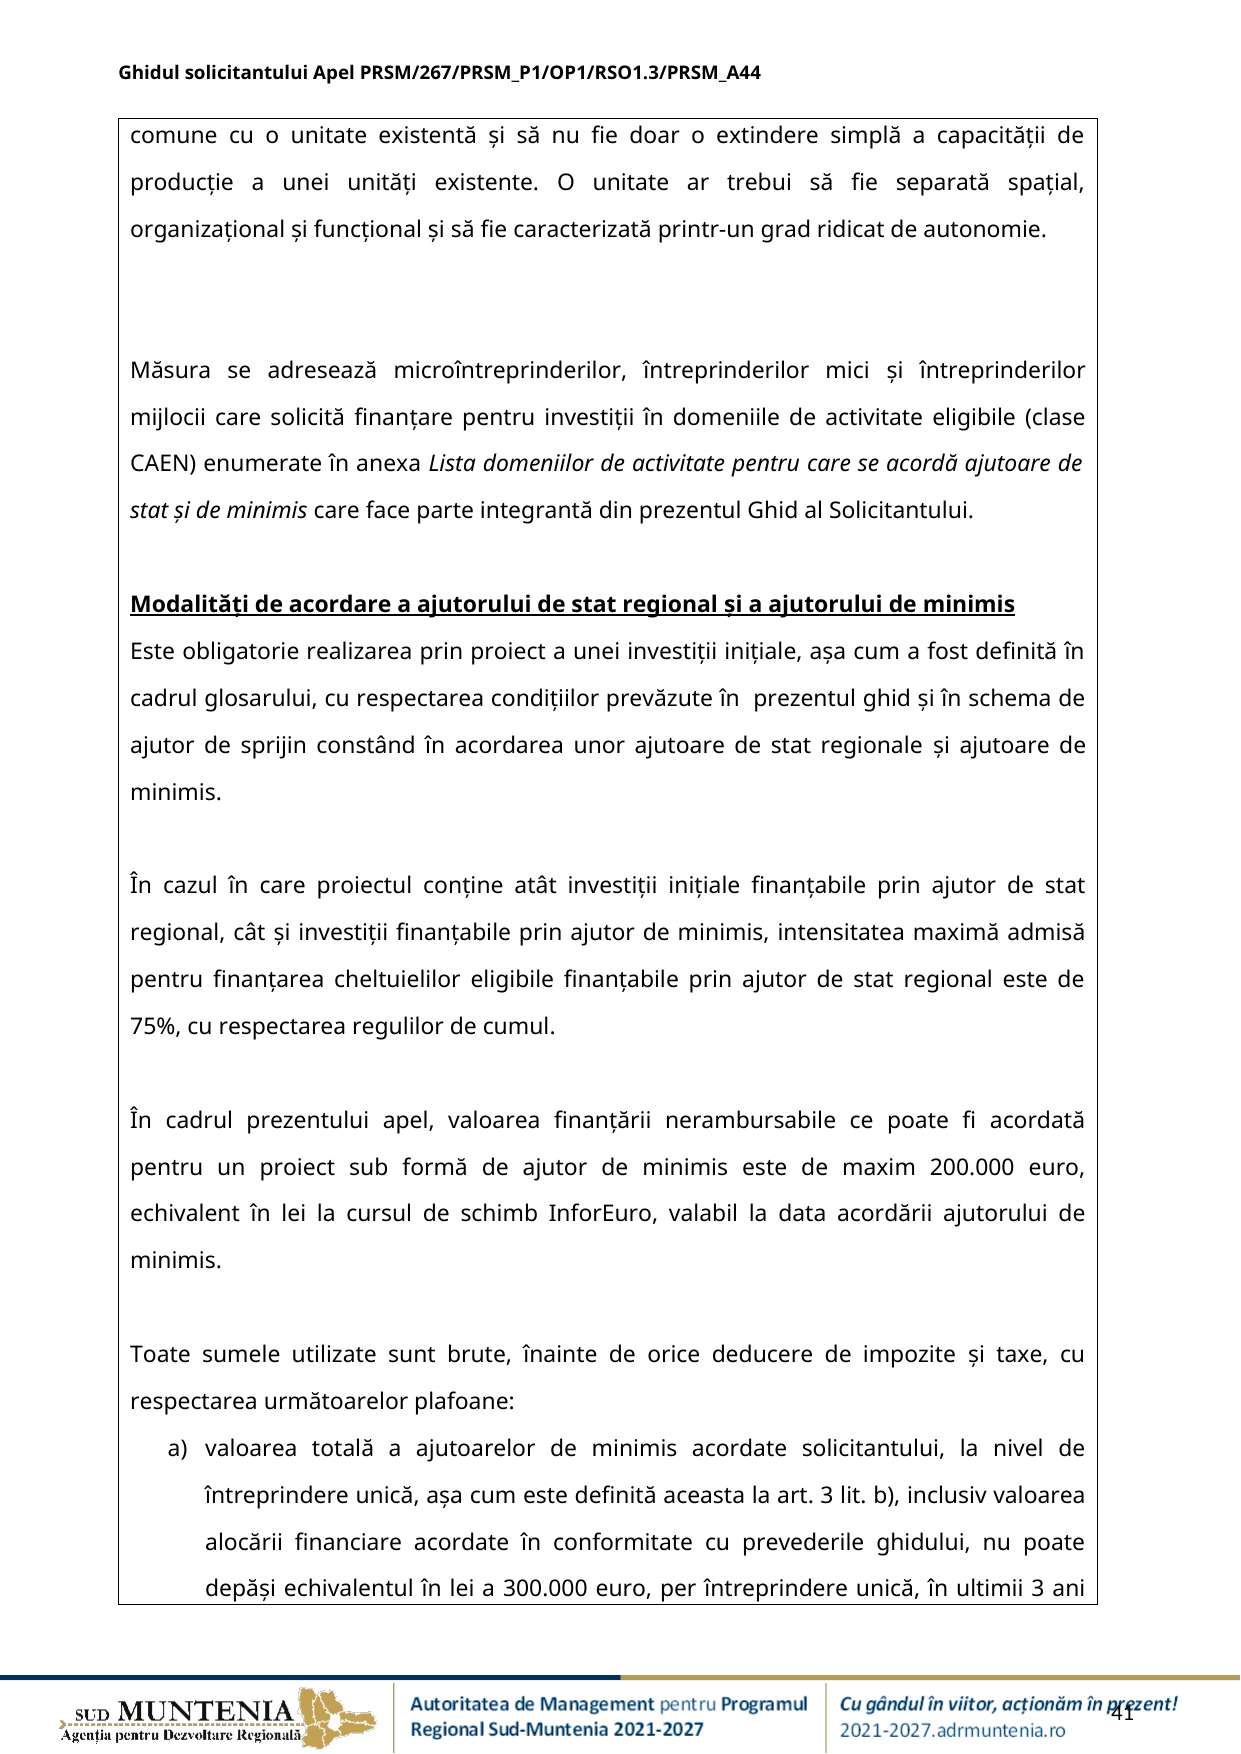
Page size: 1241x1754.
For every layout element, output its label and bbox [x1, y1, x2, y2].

table_header [119, 119, 1097, 1603]
picture [0, 1675, 1241, 1754]
